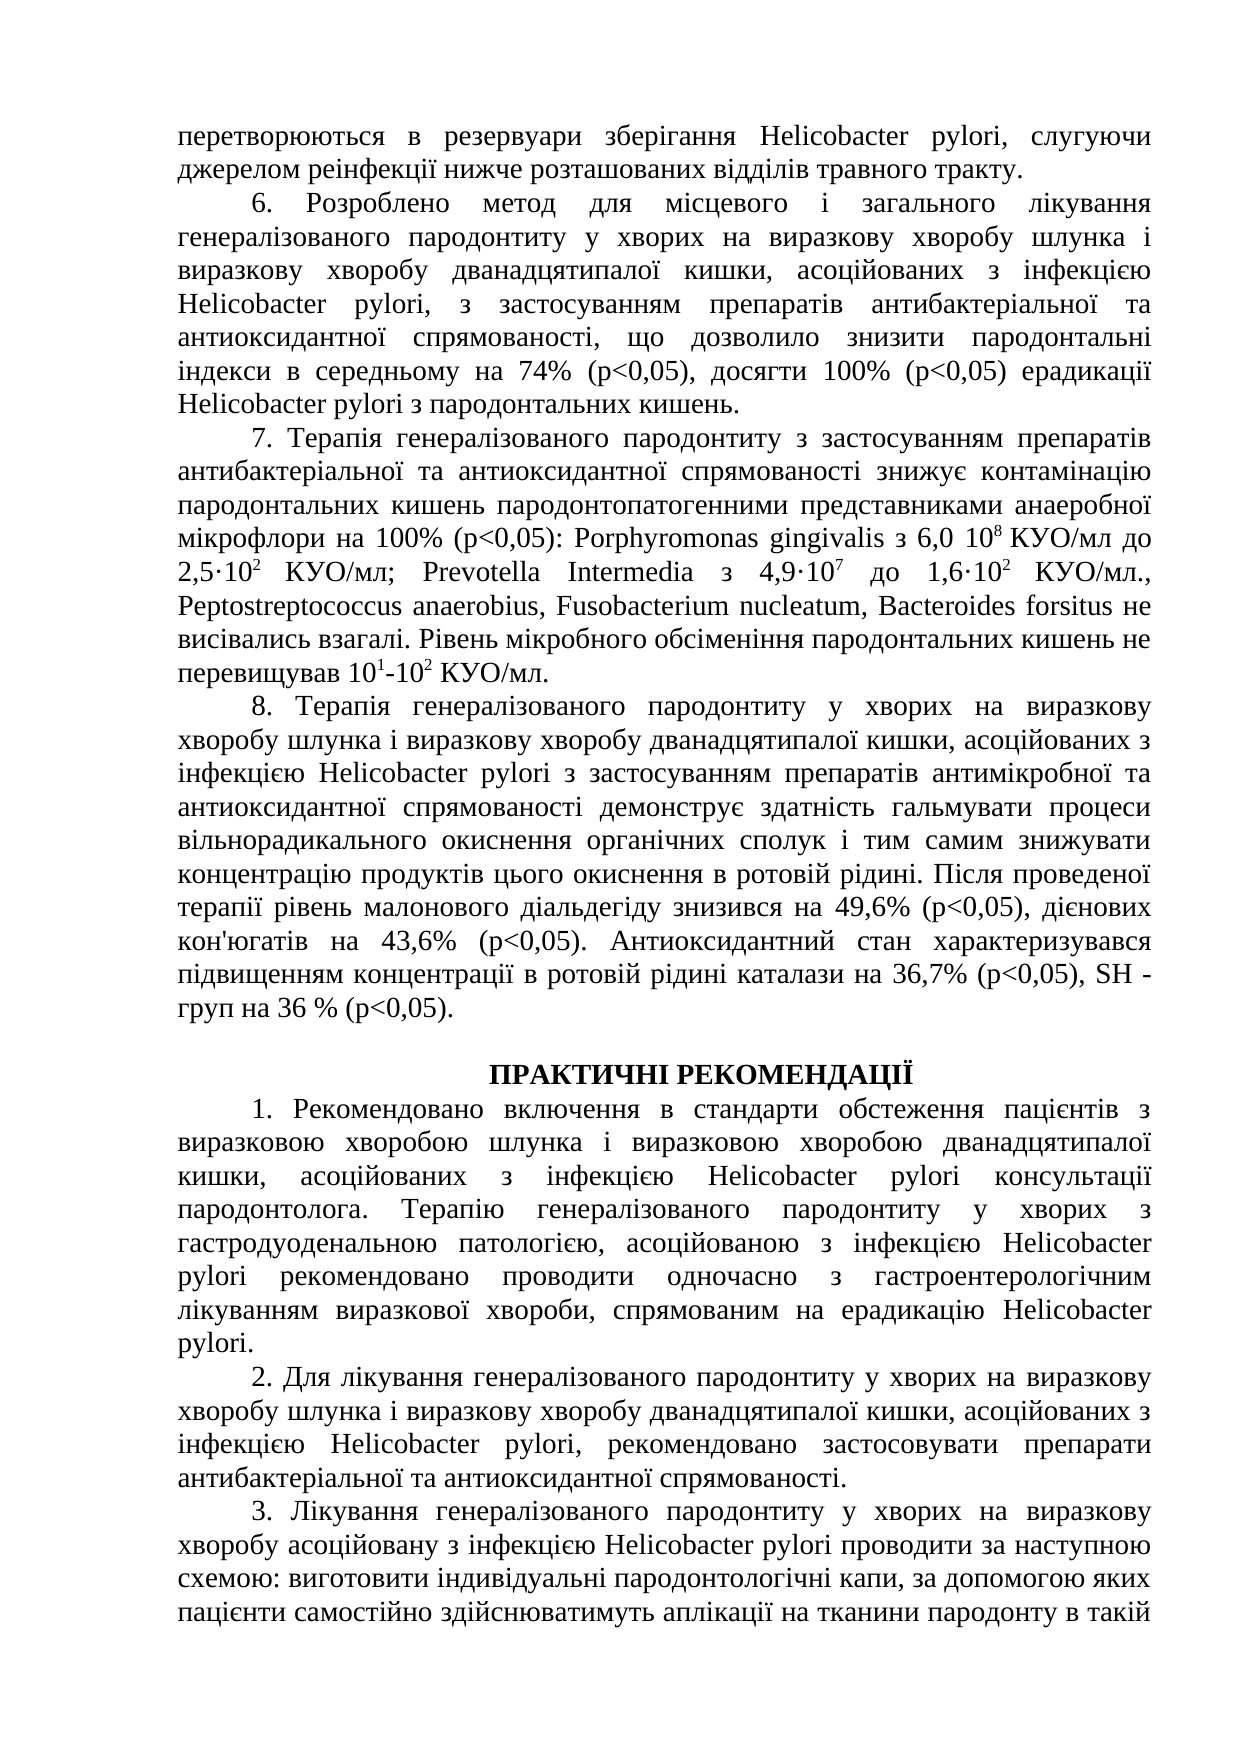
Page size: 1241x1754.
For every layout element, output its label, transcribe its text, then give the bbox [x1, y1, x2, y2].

text 7. Терапія генералізованого пародонтиту з застосуванням препаратів антибактеріальної та антиоксидантної спрямованості знижує контамінацію пародонтальних кишень пародонтопатогенними представниками анаеробної мікрофлори на 100% (р<0,05): Porphyromonas gingivalis з 6,0 108 КУО/мл до 2,5·102 КУО/мл; Prevotella Intermedia з 4,9·107 до 1,6·102 КУО/мл., Peptostreptococcus anaerobius, Fusobacterium nucleatum, Bacteroides forsitus не висівались взагалі. Рівень мікробного обсіменіння пародонтальних кишень не перевищував 101-102 КУО/мл. [177, 420, 1152, 688]
text 6. Розроблено метод для місцевого і загального лікування генералізованого пародонтиту у хворих на виразкову хворобу шлунка і виразкову хворобу дванадцятипалої кишки, асоційованих з інфекцією Helicobacter pylori, з застосуванням препаратів антибактеріальної та антиоксидантної спрямованості, що дозволило знизити пародонтальні індекси в середньому на 74% (р<0,05), досягти 100% (р<0,05) ерадикації Helicobacter pylori з пародонтальних кишень. [177, 185, 1152, 420]
text 2. Для лікування генералізованого пародонтиту у хворих на виразкову хворобу шлунка і виразкову хворобу дванадцятипалої кишки, асоційованих з інфекцією Helicobacter pylori, рекомендовано застосовувати препарати антибактеріальної та антиоксидантної спрямованості. [177, 1359, 1152, 1493]
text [177, 1493, 1152, 1627]
text ПРАКТИЧНІ РЕКОМЕНДАЦІЇ [177, 1057, 1152, 1091]
text 1. Рекомендовано включення в стандарти обстеження пацієнтів з виразковою хворобою шлунка і виразковою хворобою дванадцятипалої кишки, асоційованих з інфекцією Helicobacter pylori консультації пародонтолога. Терапію генералізованого пародонтиту у хворих з гастродуоденальною патологією, асоційованою з інфекцією Helicobacter pylori рекомендовано проводити одночасно з гастроентерологічним лікуванням виразкової хвороби, спрямованим на ерадикацію Helicobacter pylori. [177, 1091, 1152, 1359]
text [177, 118, 1152, 185]
text 8. Терапія генералізованого пародонтиту у хворих на виразкову хворобу шлунка і виразкову хворобу дванадцятипалої кишки, асоційованих з інфекцією Helicobacter pylori з застосуванням препаратів антимікробної та антиоксидантної спрямованості демонструє здатність гальмувати процеси вільнорадикального окиснення органічних сполук і тим самим знижувати концентрацію продуктів цього окиснення в ротовій рідині. Після проведеної терапії рівень малонового діальдегіду знизився на 49,6% (р<0,05), дієнових кон'югатів на 43,6% (р<0,05). Антиоксидантний стан характеризувався підвищенням концентрації в ротовій рідині каталази на 36,7% (р<0,05), SH - груп на 36 % (р<0,05). [177, 688, 1152, 1024]
